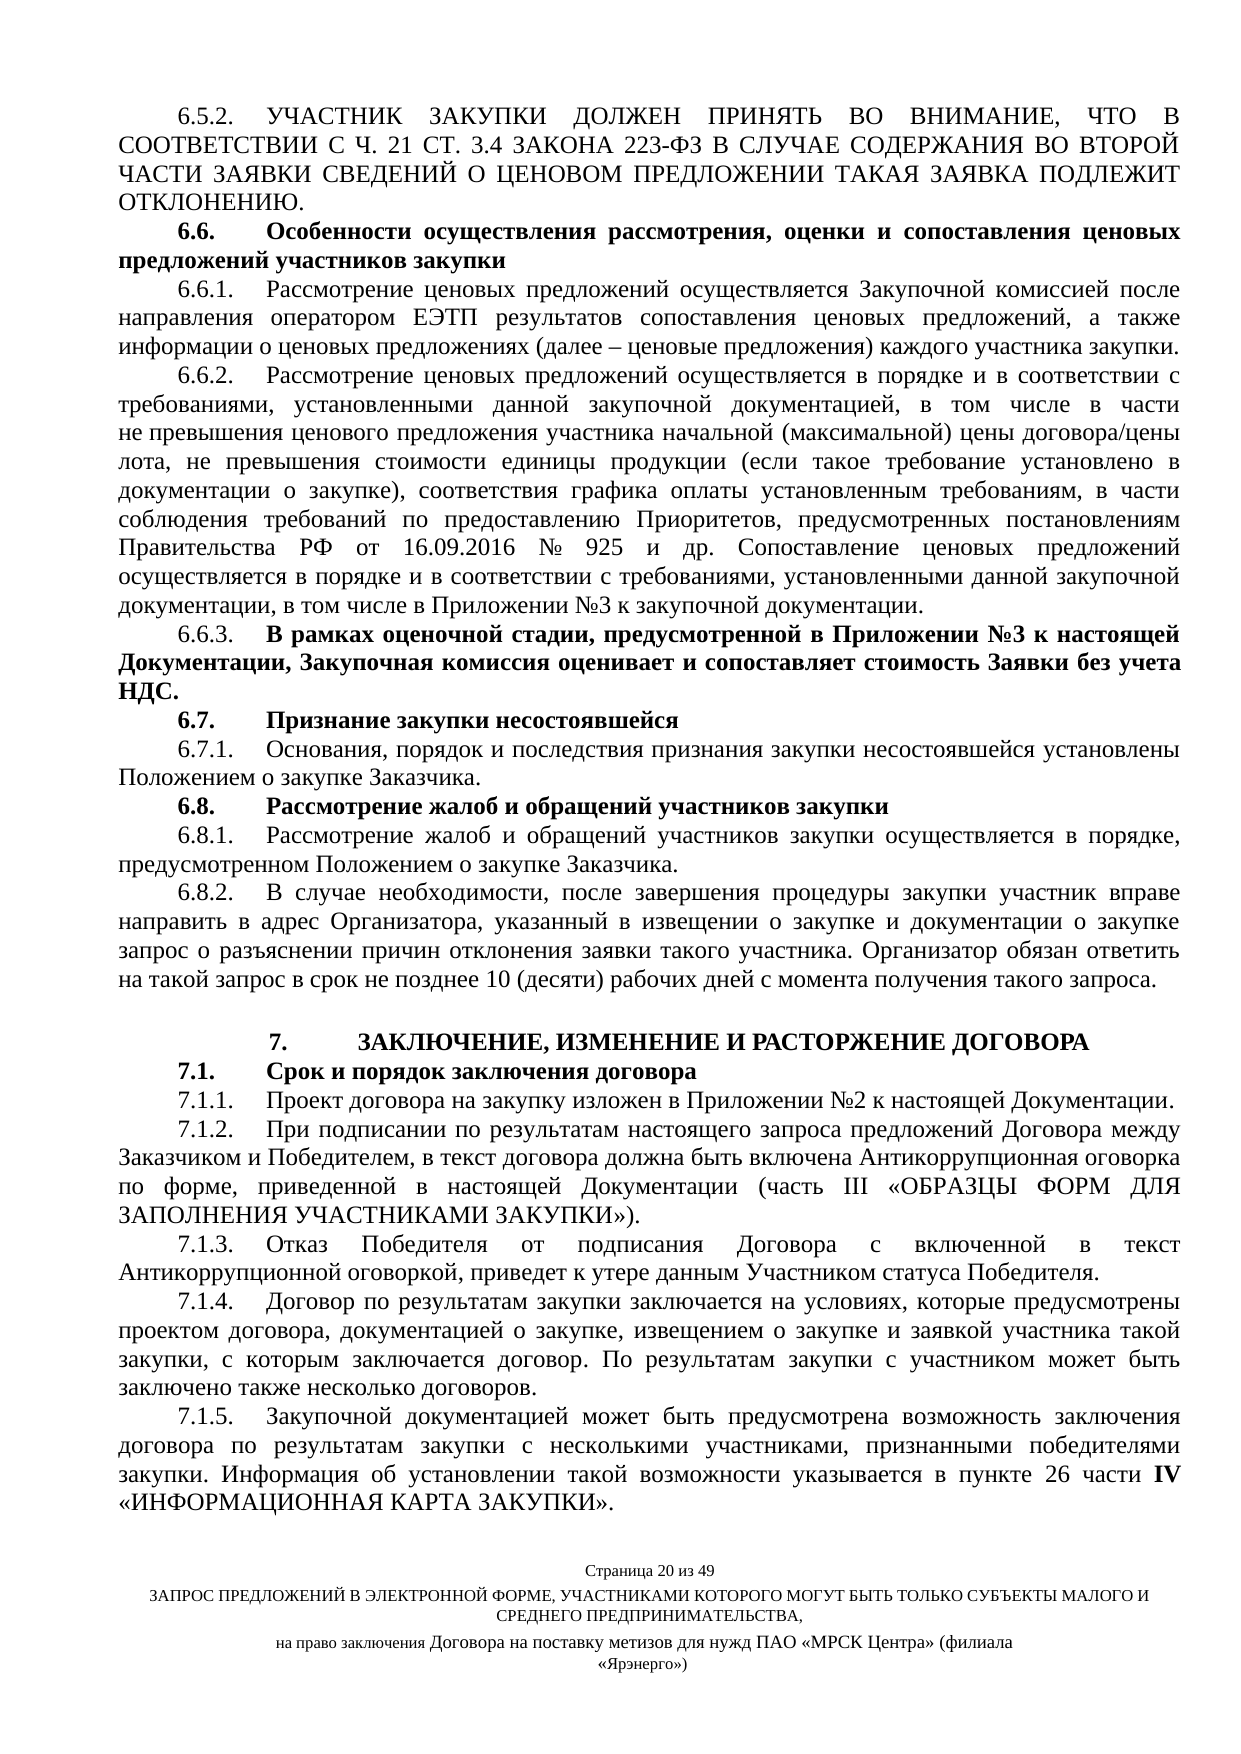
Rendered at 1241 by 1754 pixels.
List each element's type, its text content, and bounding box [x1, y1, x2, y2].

subtitle Проект договора на закупку изложен в Приложении №2 к настоящей Документации. [118, 1085, 1181, 1114]
subtitle ЗАКЛЮЧЕНИЕ, ИЗМЕНЕНИЕ И РАСТОРЖЕНИЕ ДОГОВОРА [118, 1027, 1181, 1056]
subtitle Признание закупки несостоявшейся [118, 705, 1181, 734]
subtitle Рассмотрение ценовых предложений осуществляется в порядке и в соответствии с требованиями, установленными данной закупочной документацией, в том числе в части не превышения ценового предложения участника начальной (максимальной) цены договора/цены лота, не превышения стоимости единицы продукции (если такое требование установлено в документации о закупке), соответствия графика оплаты установленным требованиям, в части соблюдения требований по предоставлению Приоритетов, предусмотренных постановлениям Правительства РФ от 16.09.2016 № 925 и др. Сопоставление ценовых предложений осуществляется в порядке и в соответствии с требованиями, установленными данной закупочной документации, в том числе в Приложении №3 к закупочной документации. [118, 360, 1181, 619]
subtitle При подписании по результатам настоящего запроса предложений Договора между Заказчиком и Победителем, в текст договора должна быть включена Антикоррупционная оговорка по форме, приведенной в настоящей Документации (часть III «ОБРАЗЦЫ ФОРМ ДЛЯ ЗАПОЛНЕНИЯ УЧАСТНИКАМИ ЗАКУПКИ»). [118, 1114, 1181, 1229]
subtitle В рамках оценочной стадии, предусмотренной в Приложении №3 к настоящей Документации, Закупочная комиссия оценивает и сопоставляет стоимость Заявки без учета НДС. [118, 619, 1181, 705]
subtitle Отказ Победителя от подписания Договора с включенной в текст Антикоррупционной оговоркой, приведет к утере данным Участником статуса Победителя. [118, 1229, 1181, 1286]
subtitle Договор по результатам закупки заключается на условиях, которые предусмотрены проектом договора, документацией о закупке, извещением о закупке и заявкой участника такой закупки, с которым заключается договор. По результатам закупки с участником может быть заключено также несколько договоров. [118, 1286, 1181, 1401]
subtitle Основания, порядок и последствия признания закупки несостоявшейся установлены Положением о закупке Заказчика. [118, 734, 1181, 791]
subtitle УЧАСТНИК ЗАКУПКИ ДОЛЖЕН ПРИНЯТЬ ВО ВНИМАНИЕ, ЧТО В СООТВЕТСТВИИ С Ч. 21 СТ. 3.4 ЗАКОНА 223-ФЗ В СЛУЧАЕ СОДЕРЖАНИЯ ВО ВТОРОЙ ЧАСТИ ЗАЯВКИ СВЕДЕНИЙ О ЦЕНОВОМ ПРЕДЛОЖЕНИИ ТАКАЯ ЗАЯВКА ПОДЛЕЖИТ ОТКЛОНЕНИЮ. [118, 101, 1181, 216]
subtitle Особенности осуществления рассмотрения, оценки и сопоставления ценовых предложений участников закупки [118, 216, 1181, 274]
subtitle Рассмотрение жалоб и обращений участников закупки осуществляется в порядке, предусмотренном Положением о закупке Заказчика. [118, 820, 1181, 877]
subtitle В случае необходимости, после завершения процедуры закупки участник вправе направить в адрес Организатора, указанный в извещении о закупке и документации о закупке запрос о разъяснении причин отклонения заявки такого участника. Организатор обязан ответить на такой запрос в срок не позднее 10 (десяти) рабочих дней с момента получения такого запроса. [118, 877, 1181, 992]
subtitle Закупочной документацией может быть предусмотрена возможность заключения договора по результатам закупки с несколькими участниками, признанными победителями закупки. Информация об установлении такой возможности указывается в пункте 26 части IV «ИНФОРМАЦИОННАЯ КАРТА ЗАКУПКИ». [118, 1401, 1181, 1516]
subtitle Срок и порядок заключения договора [118, 1056, 1181, 1085]
subtitle Рассмотрение ценовых предложений осуществляется Закупочной комиссией после направления оператором ЕЭТП результатов сопоставления ценовых предложений, а также информации о ценовых предложениях (далее – ценовые предложения) каждого участника закупки. [118, 274, 1181, 360]
subtitle Рассмотрение жалоб и обращений участников закупки [118, 791, 1181, 820]
